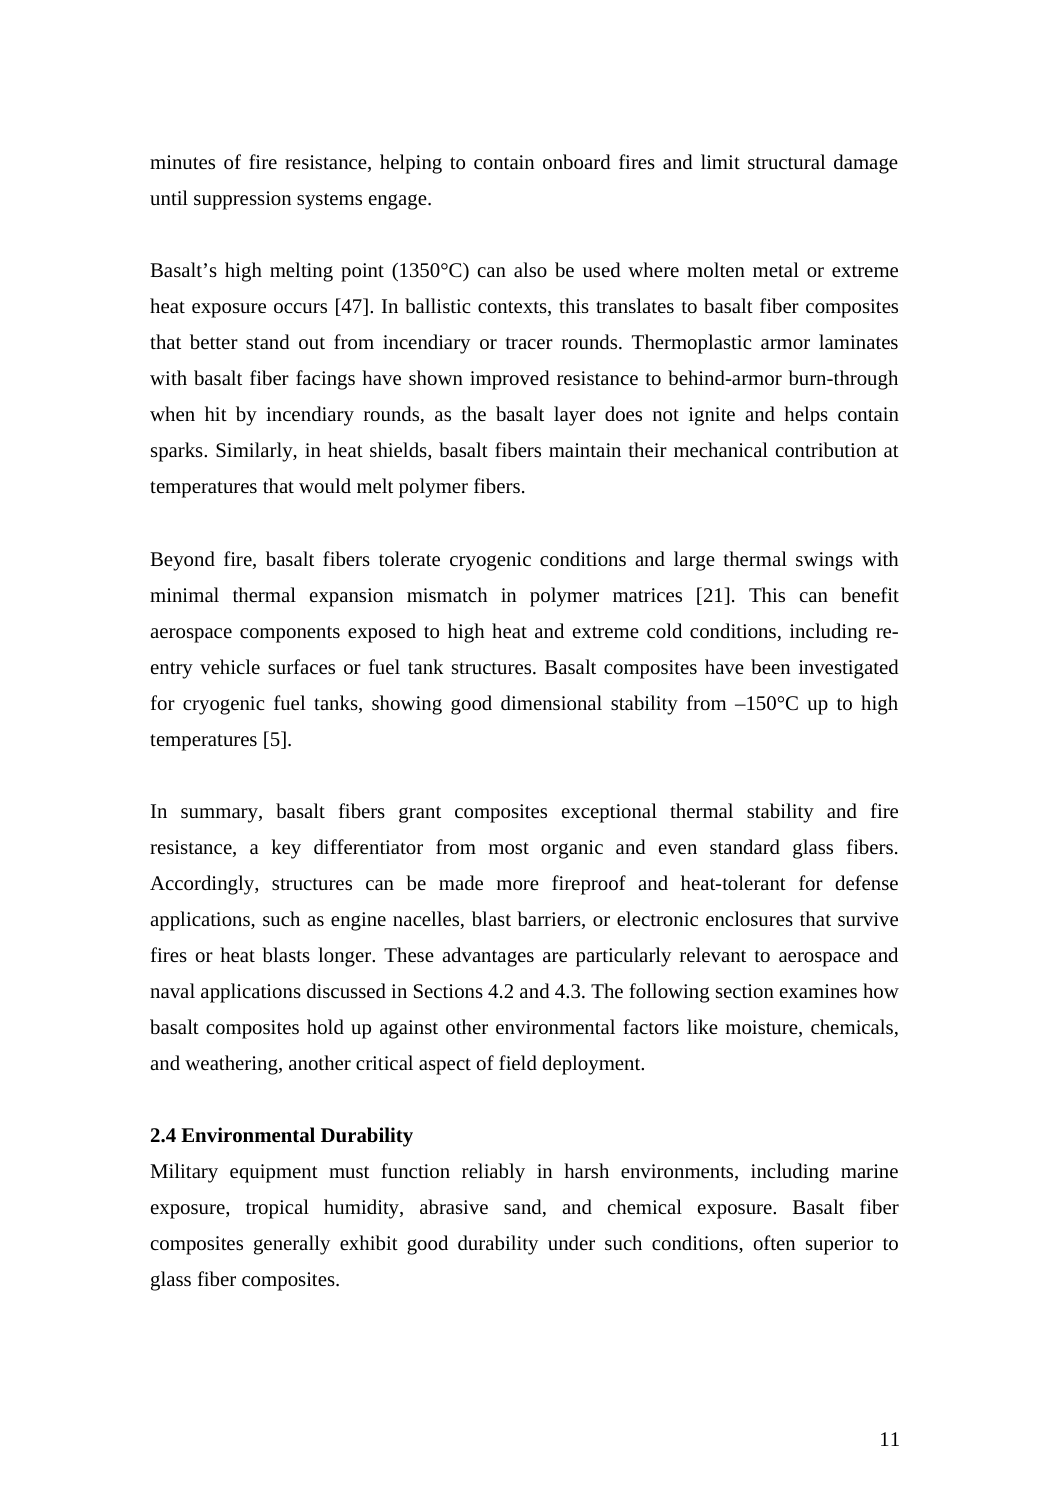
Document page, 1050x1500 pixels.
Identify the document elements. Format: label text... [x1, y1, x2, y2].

text Beyond fire, basalt fibers tolerate cryogenic conditions and large thermal swings with minimal thermal expansion mismatch in polymer matrices [21]. This can benefit aerospace components exposed to high heat and extreme cold conditions, including re-entry vehicle surfaces or fuel tank structures. Basalt composites have been investigated for cryogenic fuel tanks, showing good dimensional stability from –150°C up to high temperatures [5]. [150, 546, 900, 751]
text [150, 150, 900, 210]
text 2.4 Environmental Durability [150, 1123, 900, 1147]
text Military equipment must function reliably in harsh environments, including marine exposure, tropical humidity, abrasive sand, and chemical exposure. Basalt fiber composites generally exhibit good durability under such conditions, often superior to glass fiber composites. [150, 1159, 900, 1291]
text Basalt’s high melting point (1350°C) can also be used where molten metal or extreme heat exposure occurs [47]. In ballistic contexts, this translates to basalt fiber composites that better stand out from incendiary or tracer rounds. Thermoplastic armor laminates with basalt fiber facings have shown improved resistance to behind-armor burn-through when hit by incendiary rounds, as the basalt layer does not ignite and helps contain sparks. Similarly, in heat shields, basalt fibers maintain their mechanical contribution at temperatures that would melt polymer fibers. [150, 258, 900, 498]
text In summary, basalt fibers grant composites exceptional thermal stability and fire resistance, a key differentiator from most organic and even standard glass fibers. Accordingly, structures can be made more fireproof and heat-tolerant for defense applications, such as engine nacelles, blast barriers, or electronic enclosures that survive fires or heat blasts longer. These advantages are particularly relevant to aerospace and naval applications discussed in Sections 4.2 and 4.3. The following section examines how basalt composites hold up against other environmental factors like moisture, chemicals, and weathering, another critical aspect of field deployment. [150, 799, 900, 1075]
